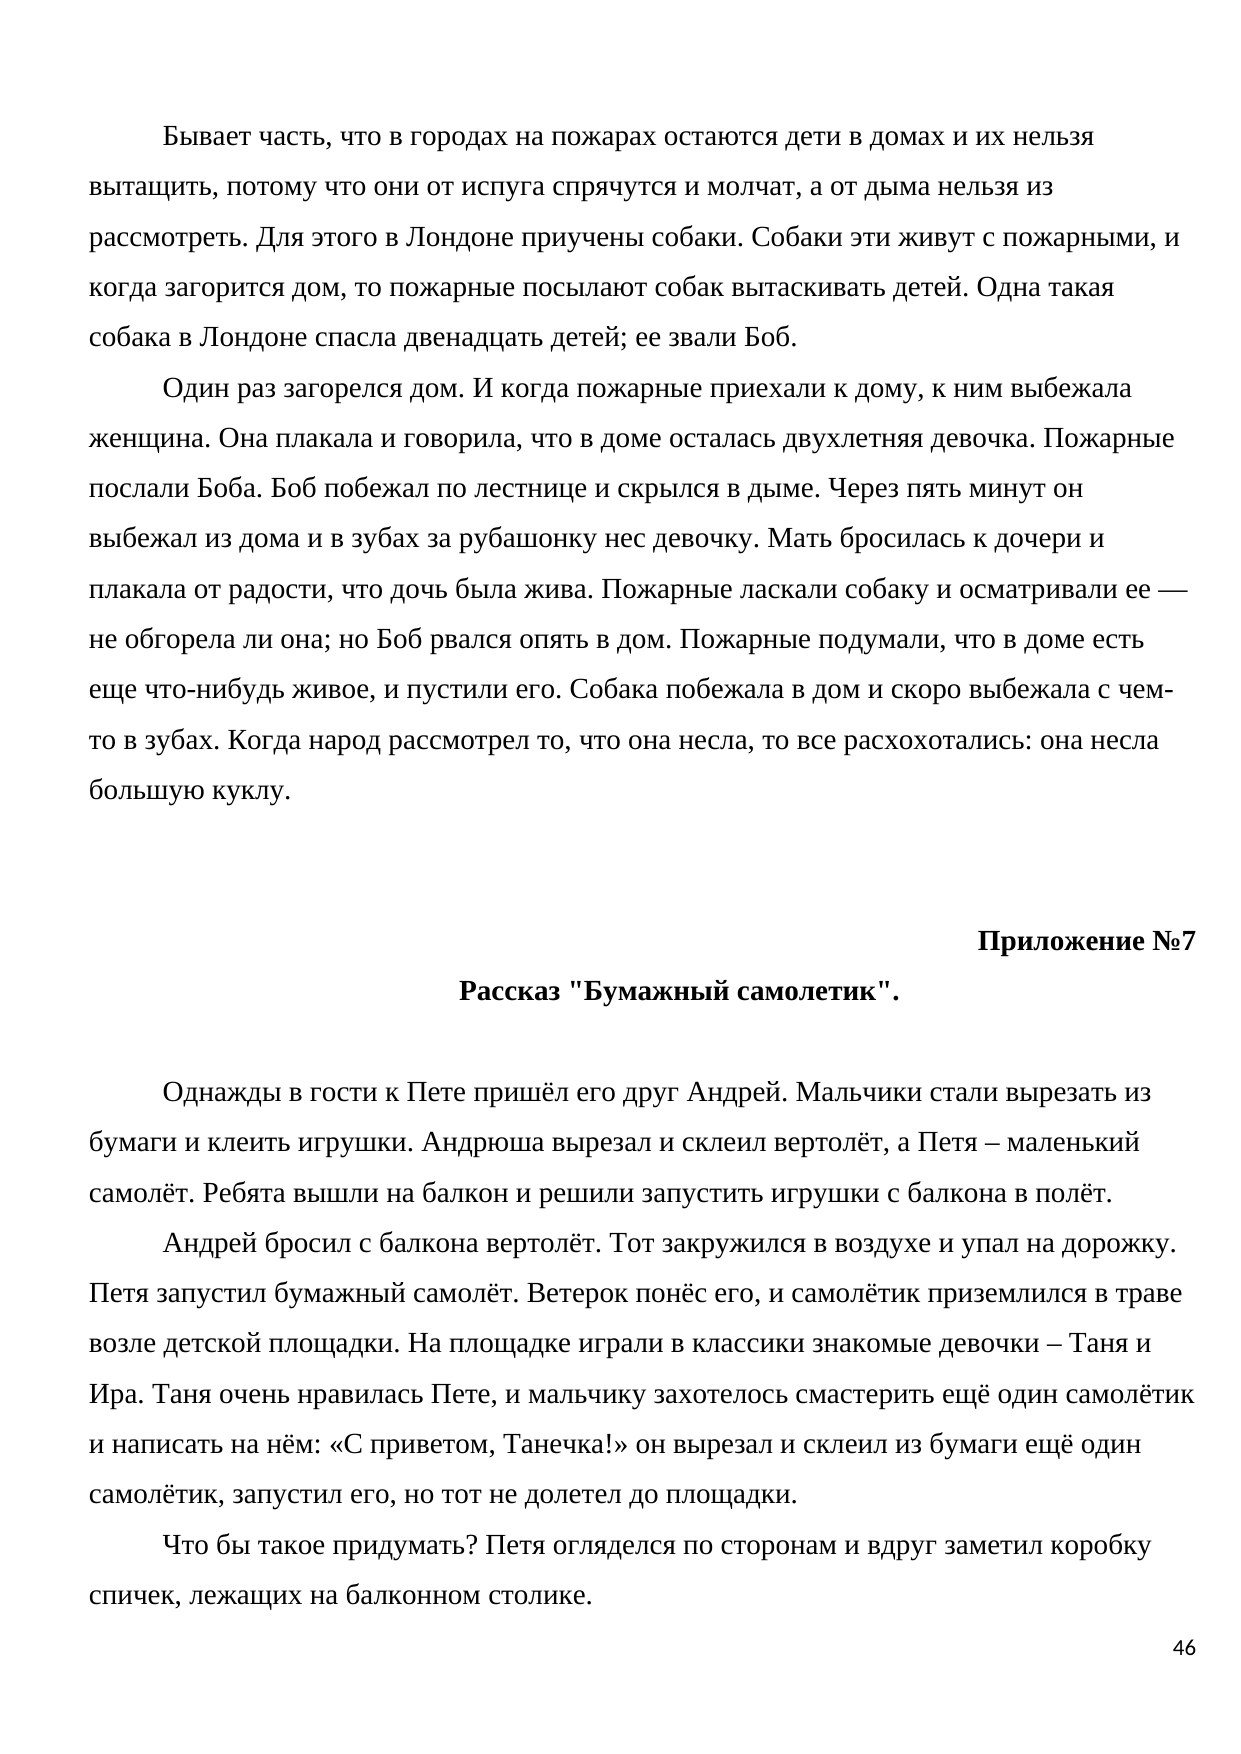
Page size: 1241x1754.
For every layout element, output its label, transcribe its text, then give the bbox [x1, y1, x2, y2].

text Бывает часть, что в городах на пожарах остаются дети в домах и их нельзя вытащить, потому что они от испуга спрячутся и молчат, а от дыма нельзя из рассмотреть. Для этого в Лондоне приучены собаки. Собаки эти живут с пожарными, и когда загорится дом, то пожарные посылают собак вытаскивать детей. Одна такая собака в Лондоне спасла двенадцать детей; ее звали Боб. [89, 118, 1196, 353]
text Приложение №7 [89, 923, 1196, 957]
text Один раз загорелся дом. И когда пожарные приехали к дому, к ним выбежала женщина. Она плакала и говорила, что в доме осталась двухлетняя девочка. Пожарные послали Боба. Боб побежал по лестнице и скрылся в дыме. Через пять минут он выбежал из дома и в зубах за рубашонку нес девочку. Мать бросилась к дочери и плакала от радости, что дочь была жива. Пожарные ласкали собаку и осматривали ее —не обгорела ли она; но Боб рвался опять в дом. Пожарные подумали, что в доме есть еще что-нибудь живое, и пустили его. Собака побежала в дом и скоро выбежала с чем-то в зубах. Когда народ рассмотрел то, что она несла, то все расхохотались: она несла большую куклу. [89, 370, 1196, 806]
text Рассказ "Бумажный самолетик". [89, 973, 1196, 1007]
text Что бы такое придумать? Петя огляделся по сторонам и вдруг заметил коробку спичек, лежащих на балконном столике. [89, 1527, 1196, 1611]
text Андрей бросил с балкона вертолёт. Тот закружился в воздухе и упал на дорожку. Петя запустил бумажный самолёт. Ветерок понёс его, и самолётик приземлился в траве возле детской площадки. На площадке играли в классики знакомые девочки – Таня и Ира. Таня очень нравилась Пете, и мальчику захотелось смастерить ещё один самолётик и написать на нём: «С приветом, Танечка!» он вырезал и склеил из бумаги ещё один самолётик, запустил его, но тот не долетел до площадки. [89, 1225, 1196, 1510]
text Однажды в гости к Пете пришёл его друг Андрей. Мальчики стали вырезать из бумаги и клеить игрушки. Андрюша вырезал и склеил вертолёт, а Петя – маленький самолёт. Ребята вышли на балкон и решили запустить игрушки с балкона в полёт. [89, 1074, 1196, 1208]
